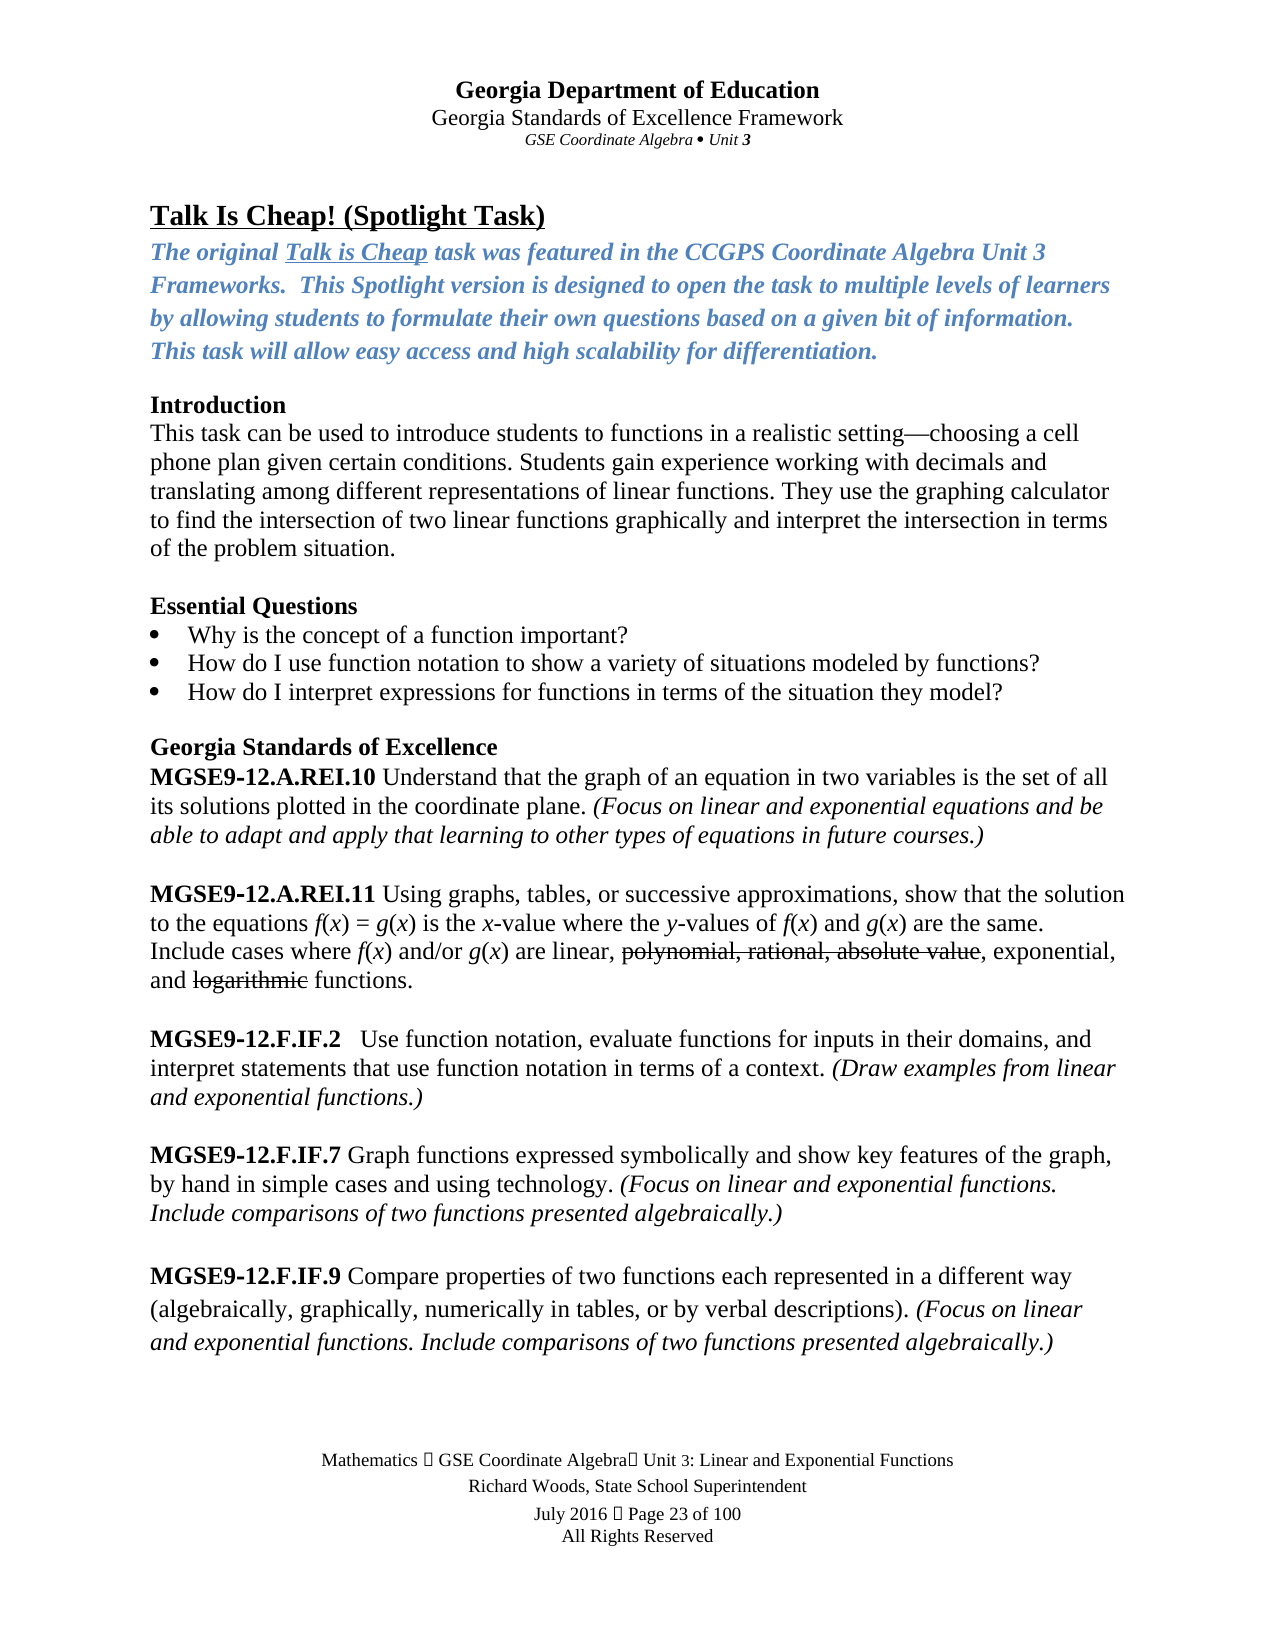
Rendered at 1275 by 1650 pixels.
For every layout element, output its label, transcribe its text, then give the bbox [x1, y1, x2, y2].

text MGSE9‐12.A.REI.11 Using graphs, tables, or successive approximations, show that the solution to the equations f(x) = g(x) is the x-value where the y-values of f(x) and g(x) are the same. Include cases where f(x) and/or g(x) are linear, polynomial, rational, absolute value, exponential, and logarithmic functions. [150, 877, 1125, 994]
text The original Talk is Cheap task was featured in the CCGPS Coordinate Algebra Unit 3 Frameworks. This Spotlight version is designed to open the task to multiple levels of learners by allowing students to formulate their own questions based on a given bit of information. This task will allow easy access and high scalability for differentiation. [150, 237, 1125, 364]
text MGSE9‐12.F.IF.9 Compare properties of two functions each represented in a different way (algebraically, graphically, numerically in tables, or by verbal descriptions). (Focus on linear and exponential functions. Include comparisons of two functions presented algebraically.) [150, 1260, 1125, 1356]
text MGSE9‐12.F.IF.2 Use function notation, evaluate functions for inputs in their domains, and interpret statements that use function notation in terms of a context. (Draw examples from linear and exponential functions.) [150, 1023, 1125, 1110]
list How do I use function notation to show a variety of situations modeled by functions? [150, 648, 1125, 677]
text Georgia Standards of Excellence [150, 732, 1125, 761]
text This task can be used to introduce students to functions in a realistic setting—choosing a cell phone plan given certain conditions. Students gain experience working with decimals and translating among different representations of linear functions. They use the graphing calculator to find the intersection of two linear functions graphically and interpret the intersection in terms of the problem situation. [150, 418, 1125, 562]
text MGSE9‐12.A.REI.10 Understand that the graph of an equation in two variables is the set of all its solutions plotted in the coordinate plane. (Focus on linear and exponential equations and be able to adapt and apply that learning to other types of equations in future courses.) [150, 761, 1125, 849]
subtitle Talk Is Cheap! (Spotlight Task) [150, 198, 1125, 232]
text Essential Questions [150, 591, 1125, 620]
text Introduction [150, 390, 1125, 418]
text MGSE9‐12.F.IF.7 Graph functions expressed symbolically and show key features of the graph, by hand in simple cases and using technology. (Focus on linear and exponential functions. Include comparisons of two functions presented algebraically.) [150, 1139, 1125, 1227]
list How do I interpret expressions for functions in terms of the situation they model? [150, 677, 1125, 706]
list Why is the concept of a function important? [150, 620, 1125, 648]
